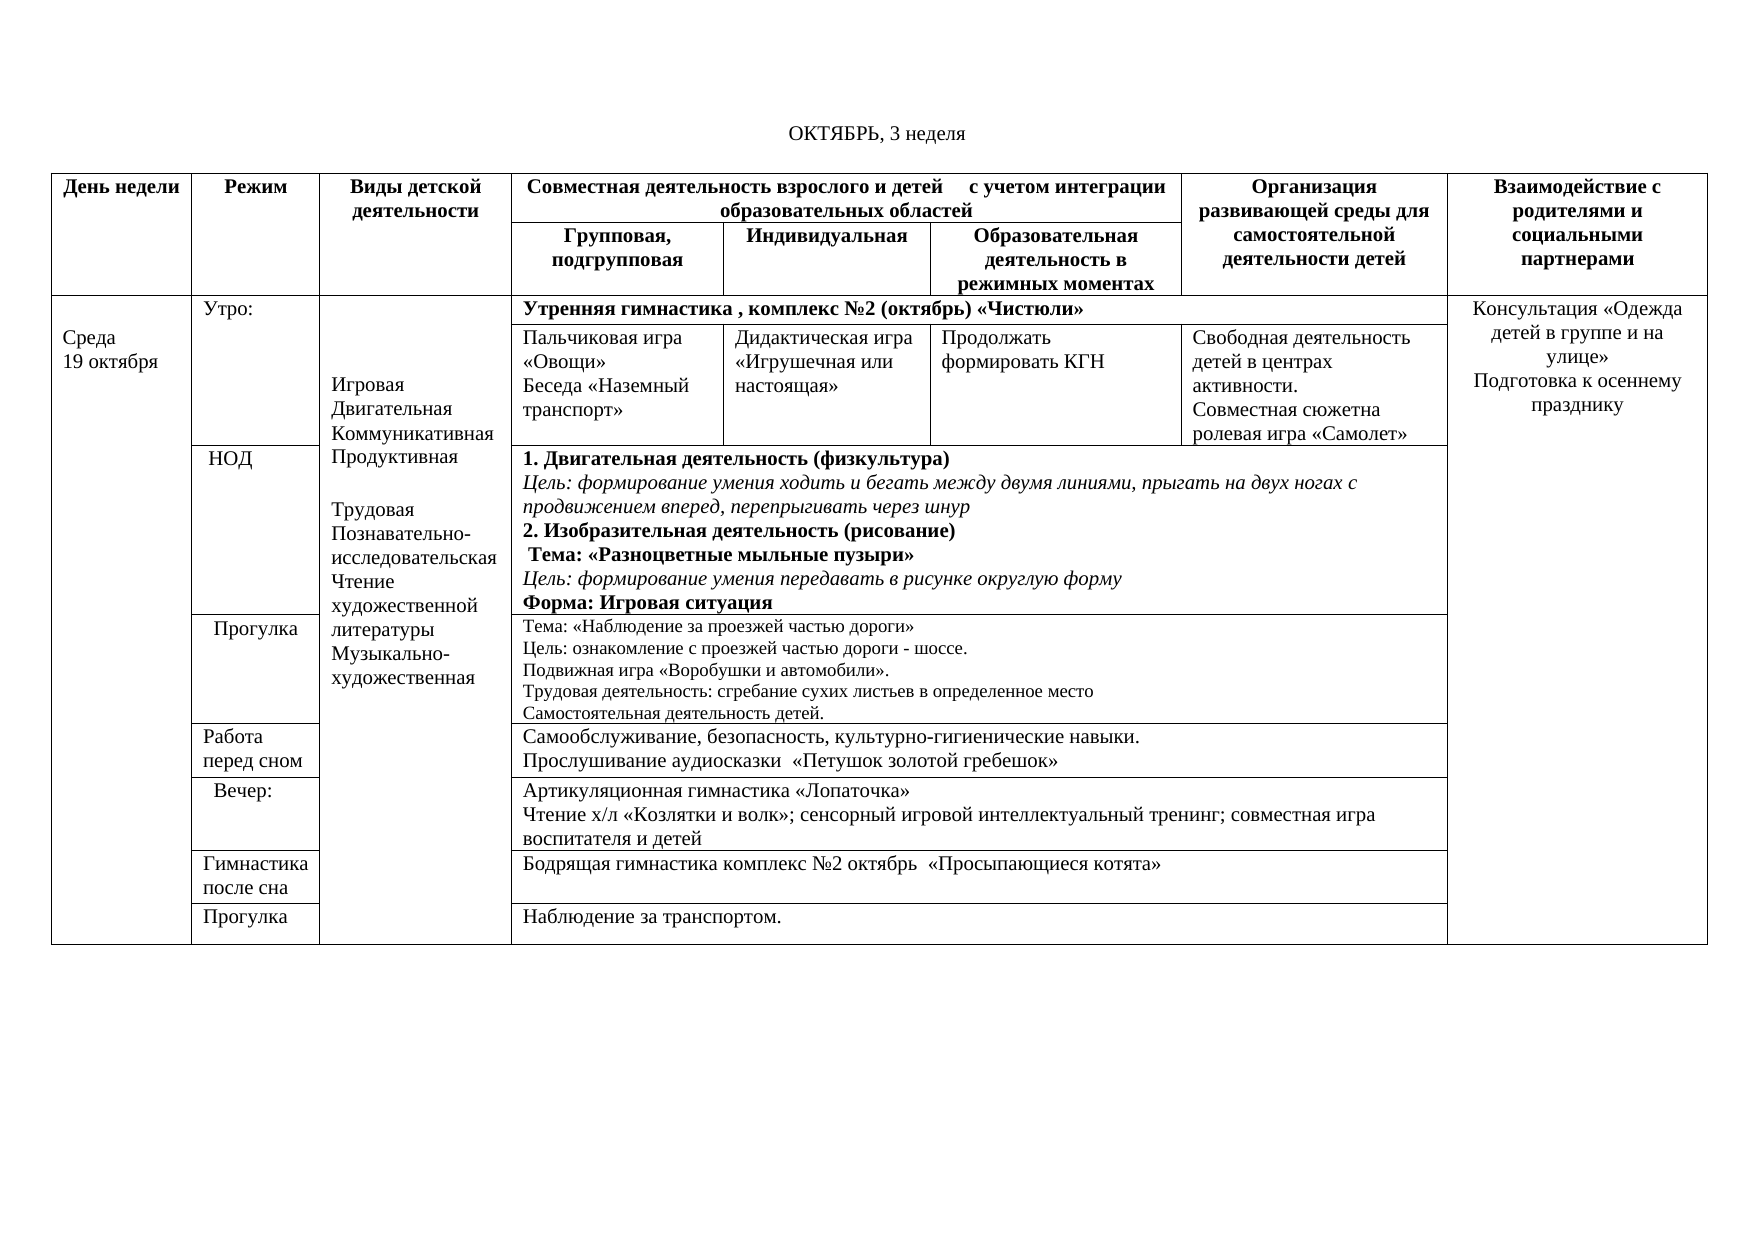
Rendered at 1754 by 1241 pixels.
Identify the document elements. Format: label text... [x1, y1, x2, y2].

table_cell Прогулка [192, 904, 319, 944]
table_cell Индивидуальная [724, 223, 930, 295]
table_cell Среда 19 октября [52, 296, 191, 944]
table_cell Вечер: [192, 778, 319, 850]
table_header Организация развивающей среды для самостоятельной деятельности детей [1182, 174, 1447, 295]
table_cell Гимнастика после сна [192, 851, 319, 902]
table_header Совместная деятельность взрослого и детей с учетом интеграции образовательных областей [512, 174, 1181, 222]
table_header Взаимодействие с родителями и социальными партнерами [1448, 174, 1707, 295]
table_cell Дидактическая игра «Игрушечная или настоящая» [724, 325, 930, 445]
table_cell Наблюдение за транспортом. [512, 904, 1447, 944]
table_cell Консультация «Одежда детей в группе и на улице» Подготовка к осеннему празднику [1448, 296, 1707, 944]
table_cell Работа перед сном [192, 724, 319, 777]
table_cell Бодрящая гимнастика комплекс №2 октябрь «Просыпающиеся котята» [512, 851, 1447, 902]
table_cell Самообслуживание, безопасность, культурно-гигиенические навыки. Прослушивание аудиосказки «Петушок золотой гребешок» [512, 724, 1447, 777]
table_cell Образовательная деятельность в режимных моментах [931, 223, 1181, 295]
text ОКТЯБРЬ, 3 неделя [118, 121, 1636, 145]
table_cell Тема: «Наблюдение за проезжей частью дороги» Цель: ознакомление с проезжей частью дороги - шоссе. Подвижная игра «Воробушки и автомобили». Трудовая деятельность: сгребание сухих листьев в определенное место Самостоятельная деятельность детей. [512, 615, 1447, 723]
table_header Режим [192, 174, 319, 295]
table_cell Продолжать формировать КГН [931, 325, 1181, 445]
table_cell Свободная деятельность детей в центрах активности. Совместная сюжетна ролевая игра «Самолет» [1182, 325, 1447, 445]
table_cell Групповая, подгрупповая [512, 223, 723, 295]
table_cell Утро: [192, 296, 319, 445]
table_cell Утренняя гимнастика , комплекс №2 (октябрь) «Чистюли» [512, 296, 1447, 323]
table_cell Пальчиковая игра «Овощи» Беседа «Наземный транспорт» [512, 325, 723, 445]
table_cell Артикуляционная гимнастика «Лопаточка» Чтение х/л «Козлятки и волк»; сенсорный игровой интеллектуальный тренинг; совместная игра воспитателя и детей [512, 778, 1447, 850]
table_cell Прогулка [192, 615, 319, 723]
table_cell 1. Двигательная деятельность (физкультура) Цель: формирование умения ходить и бегать между двумя линиями, прыгать на двух ногах с продвижением вперед, перепрыгивать через шнур 2. Изобразительная деятельность (рисование) Тема: «Разноцветные мыльные пузыри» Цель: формирование умения передавать в рисунке округлую форму Форма: Игровая ситуация [512, 446, 1447, 614]
table_header Виды детской деятельности [320, 174, 511, 295]
table_cell НОД [192, 446, 319, 614]
table_header День недели [52, 174, 191, 295]
